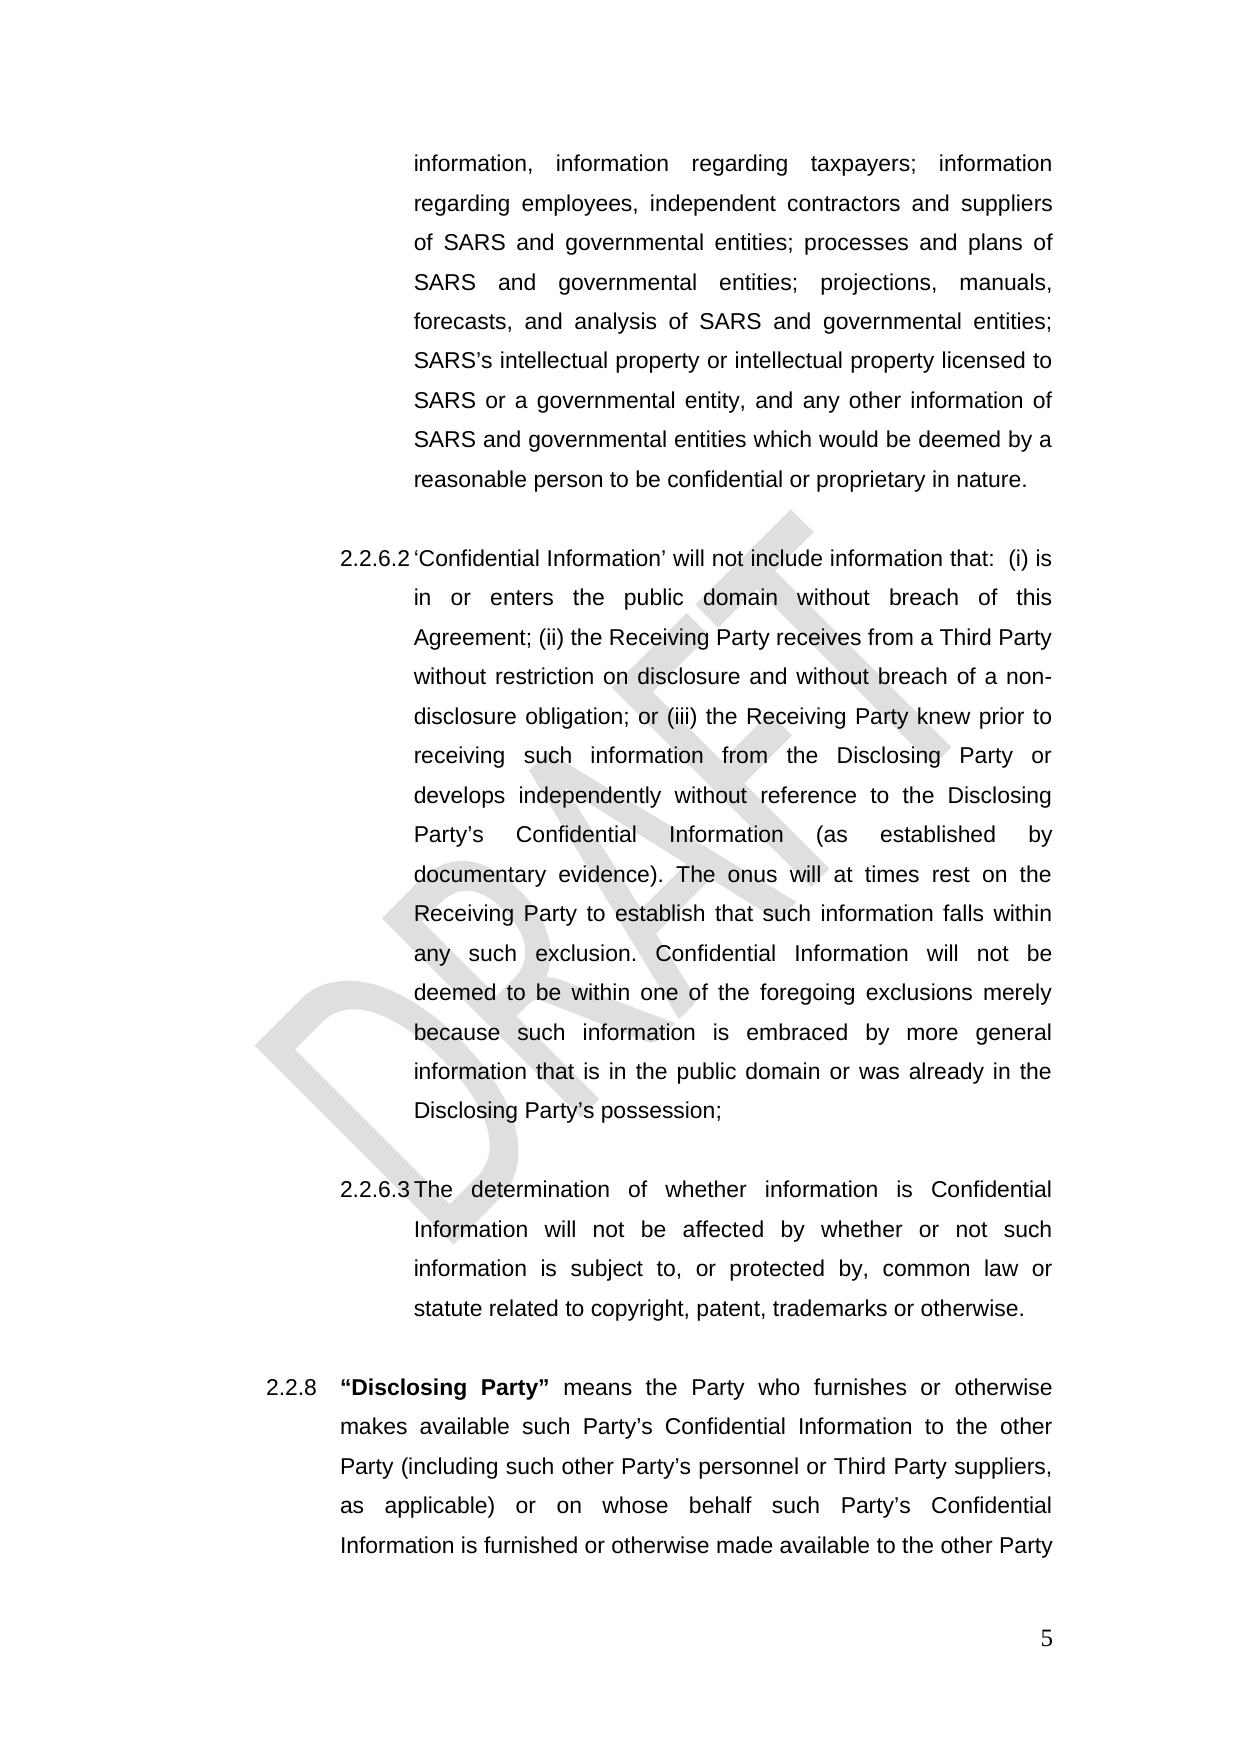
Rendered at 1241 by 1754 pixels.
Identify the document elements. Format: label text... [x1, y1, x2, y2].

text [413, 150, 1053, 492]
list The determination of whether information is Confidential Information will not be affected by whether or not such information is subject to, or protected by, common law or statute related to copyright, patent, trademarks or otherwise. [340, 1176, 1053, 1321]
list ‘Confidential Information’ will not include information that: (i) is in or enters the public domain without breach of this Agreement; (ii) the Receiving Party receives from a Third Party without restriction on disclosure and without breach of a non-disclosure obligation; or (iii) the Receiving Party knew prior to receiving such information from the Disclosing Party or develops independently without reference to the Disclosing Party’s Confidential Information (as established by documentary evidence). The onus will at times rest on the Receiving Party to establish that such information falls within any such exclusion. Confidential Information will not be deemed to be within one of the foregoing exclusions merely because such information is embraced by more general information that is in the public domain or was already in the Disclosing Party’s possession; [340, 545, 1053, 1124]
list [266, 1374, 1053, 1558]
